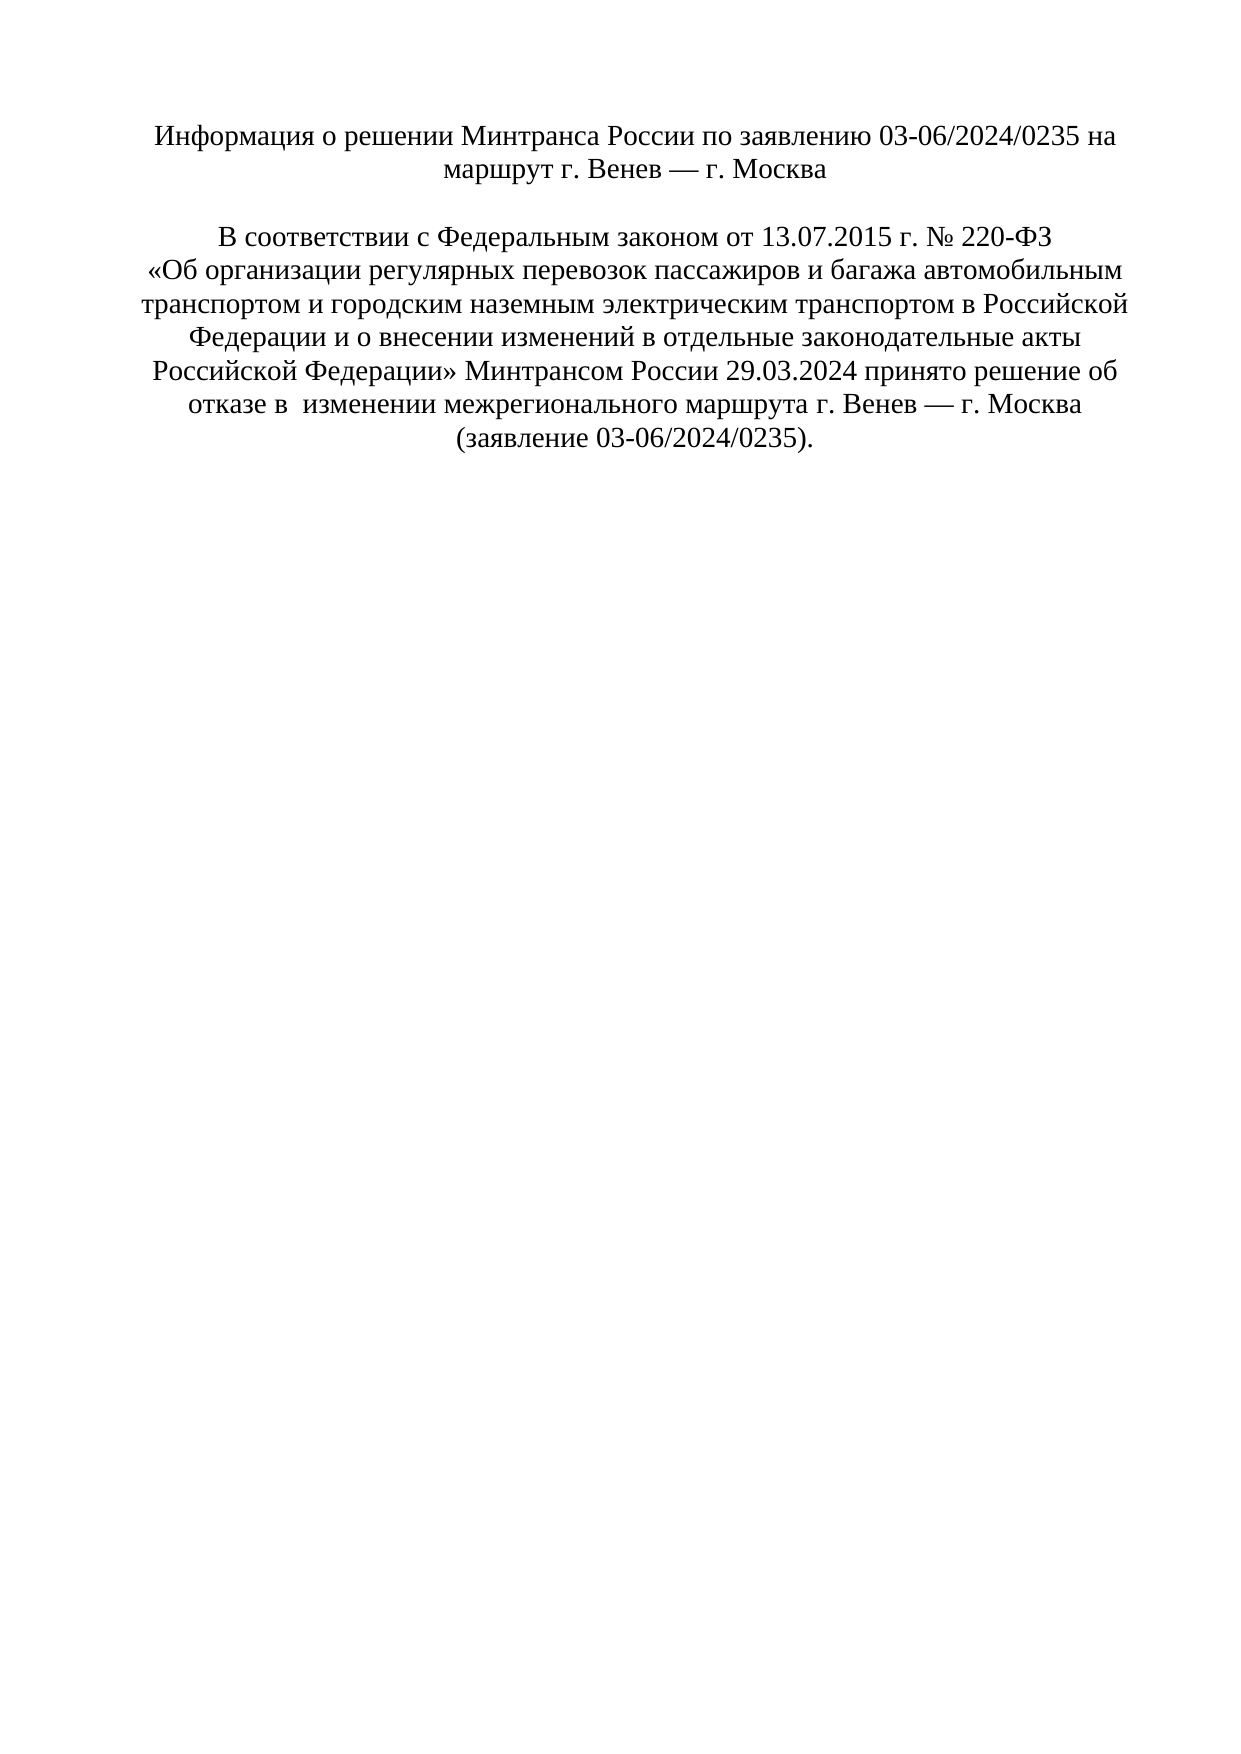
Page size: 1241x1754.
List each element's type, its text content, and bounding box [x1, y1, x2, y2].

text Информация о решении Минтранса России по заявлению 03-06/2024/0235 на маршрут г. Венев — г. Москва [118, 118, 1152, 185]
text В соответствии с Федеральным законом от 13.07.2015 г. № 220-ФЗ «Об организации регулярных перевозок пассажиров и багажа автомобильным транспортом и городским наземным электрическим транспортом в Российской Федерации и о внесении изменений в отдельные законодательные акты Российской Федерации» Минтрансом России 29.03.2024 принято решение об отказе в изменении межрегионального маршрута г. Венев — г. Москва (заявление 03-06/2024/0235). [118, 219, 1152, 453]
